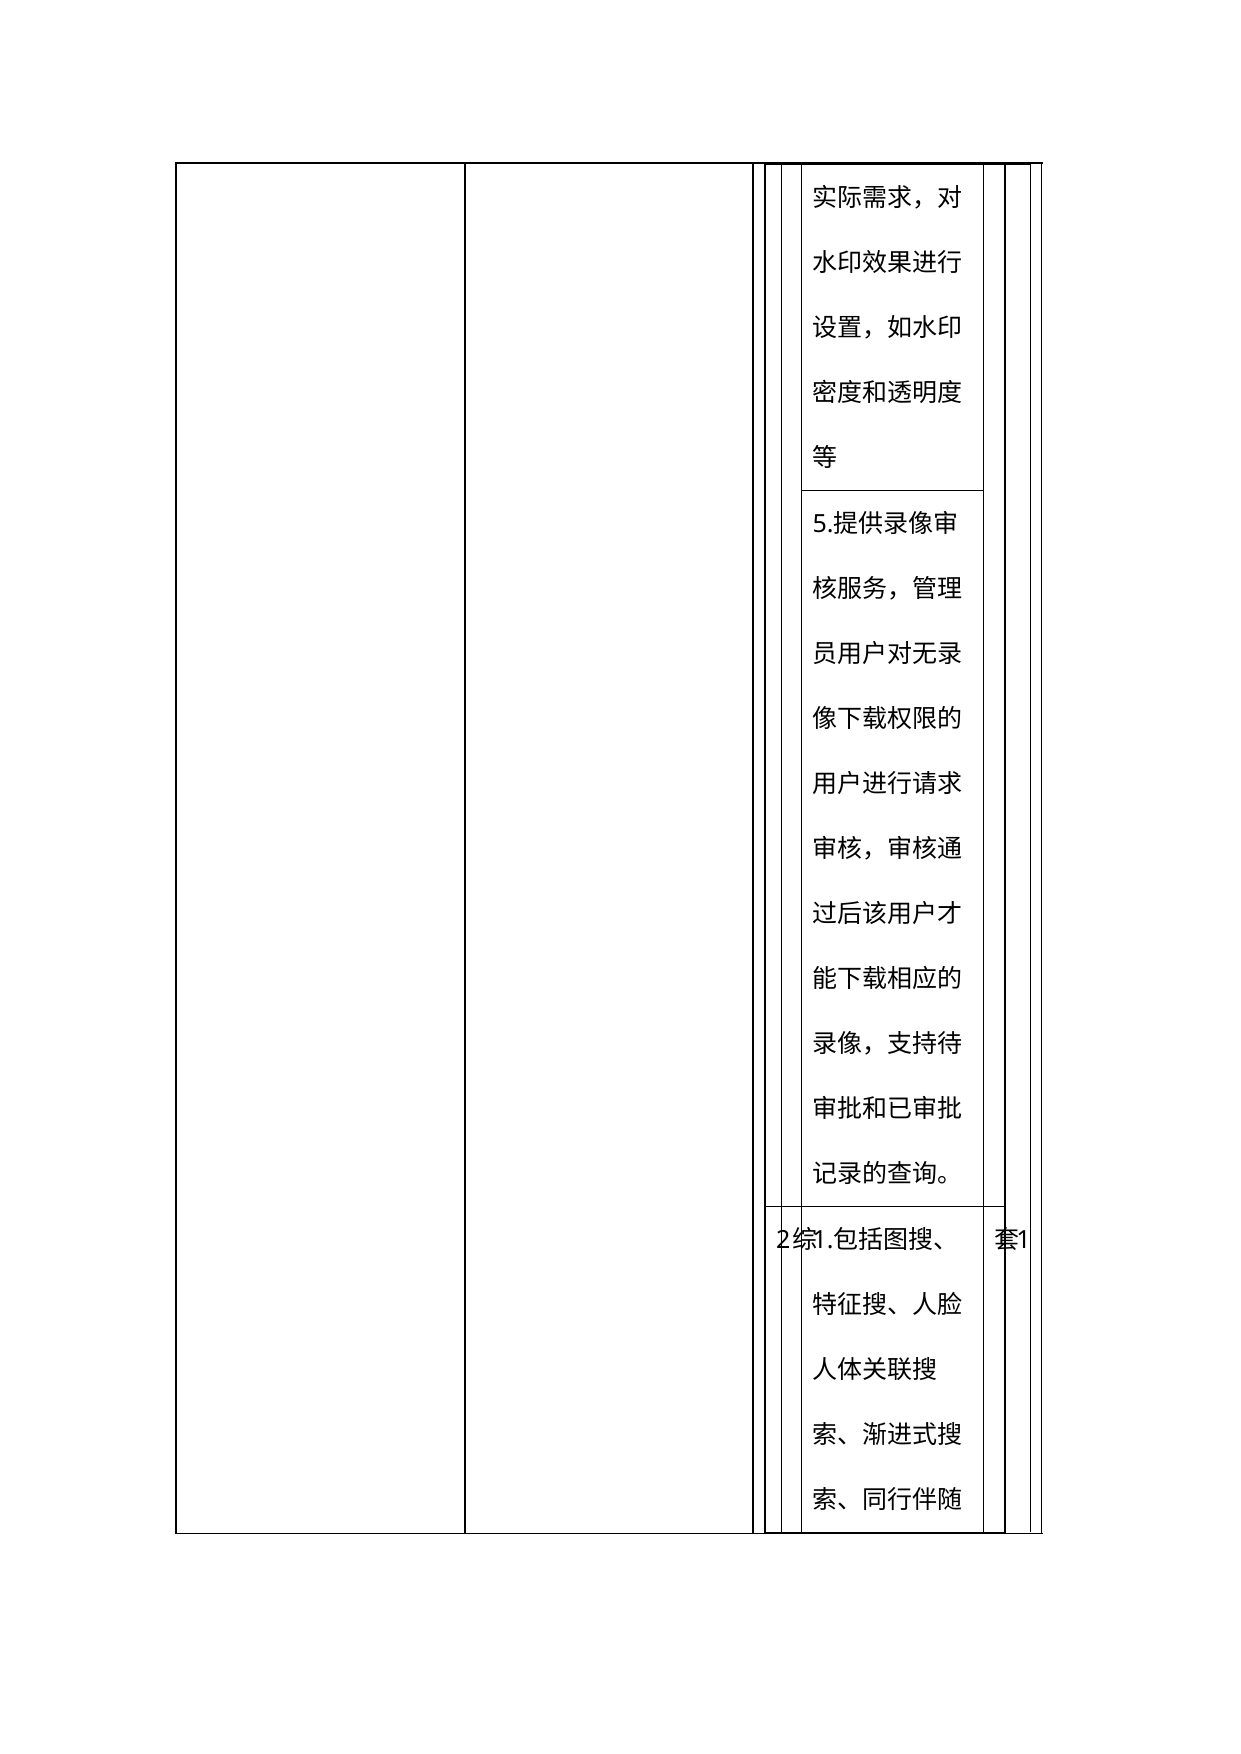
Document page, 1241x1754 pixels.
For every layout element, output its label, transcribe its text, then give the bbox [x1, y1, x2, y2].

table_cell [802, 1207, 983, 1532]
table_cell [766, 1207, 781, 1532]
table_cell [1006, 164, 1041, 1533]
table_cell [782, 165, 801, 1206]
table_cell [802, 491, 983, 1206]
table_cell [984, 1207, 1004, 1532]
table_cell [782, 1207, 801, 1532]
table_cell 1 [177, 164, 464, 1533]
table_cell [766, 165, 781, 1206]
table_cell [802, 165, 983, 490]
table_cell [754, 164, 764, 1533]
table_cell [984, 165, 1004, 1206]
table_cell ▲ [466, 164, 752, 1533]
